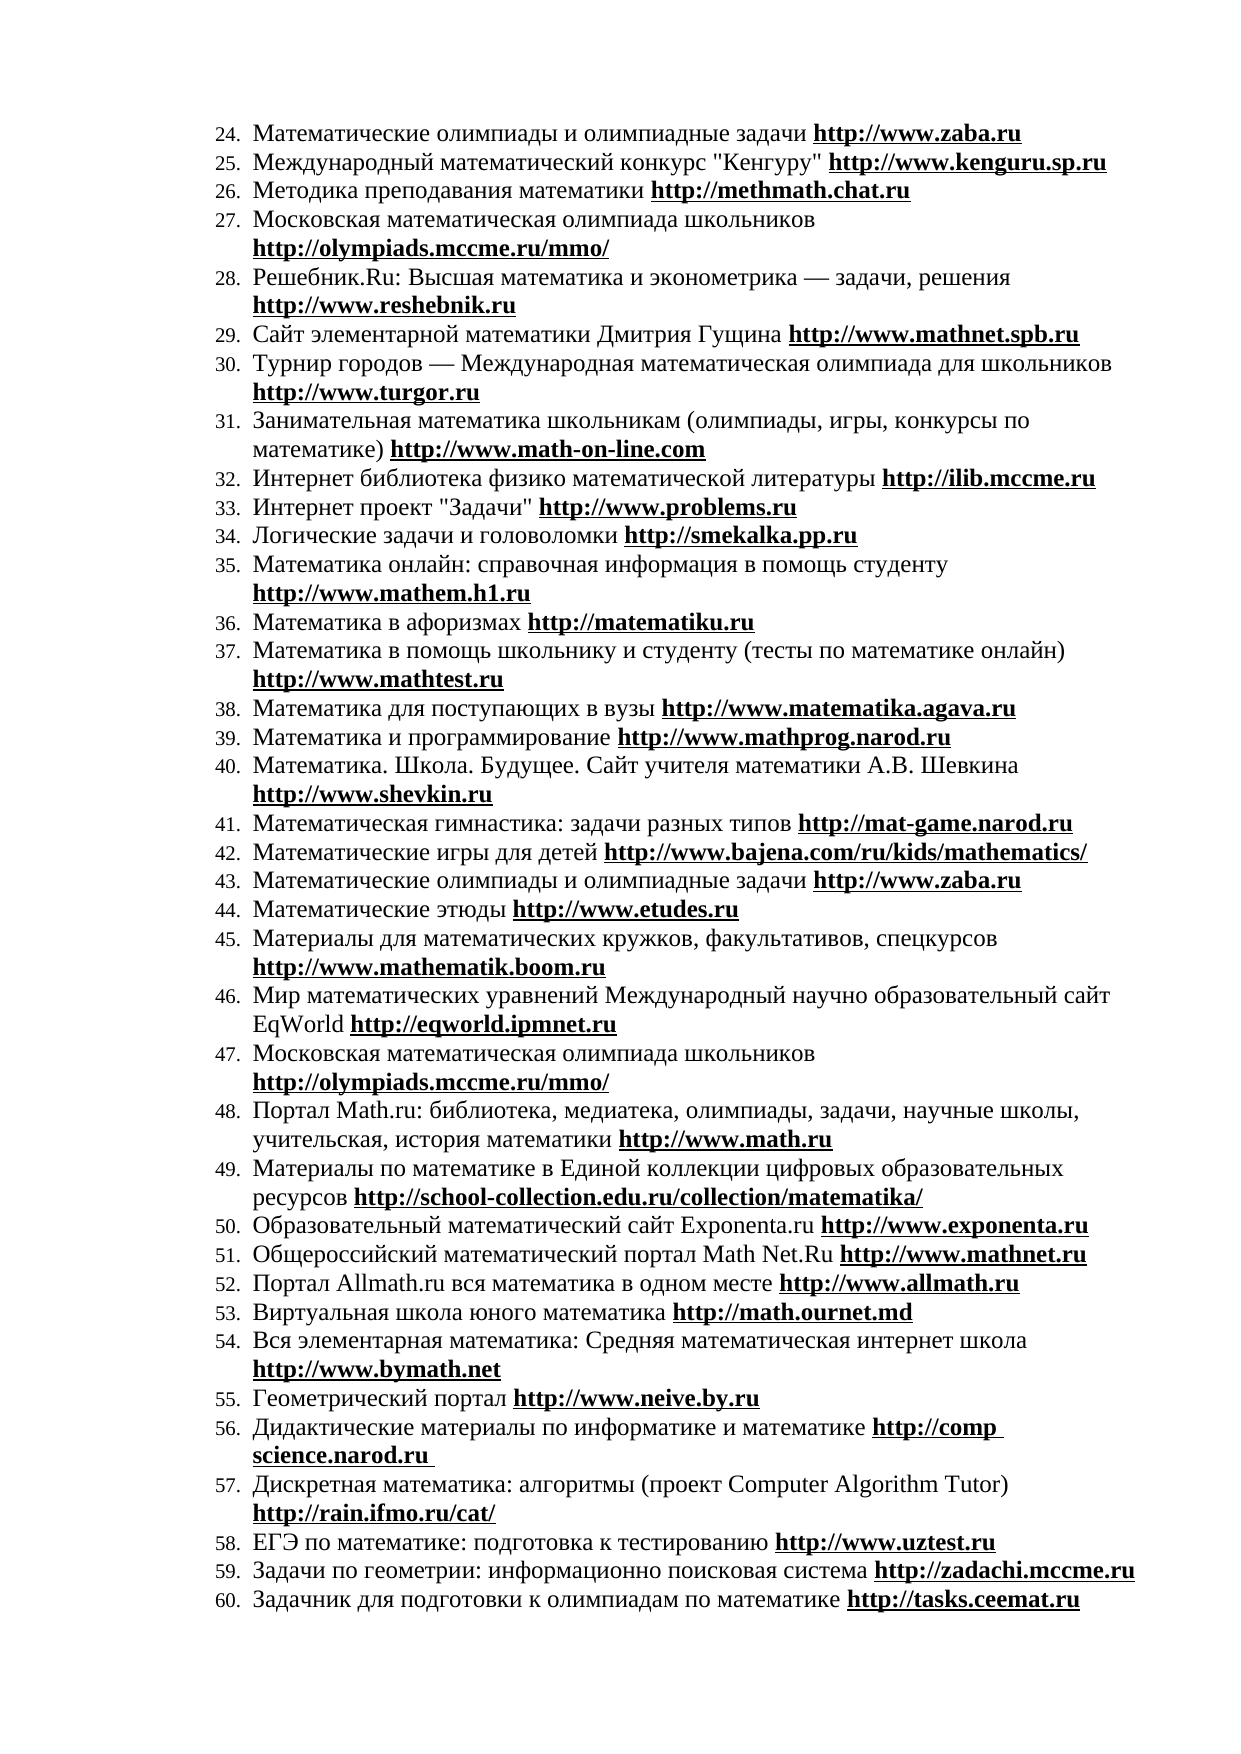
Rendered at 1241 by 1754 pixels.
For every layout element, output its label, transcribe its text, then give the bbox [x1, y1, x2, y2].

list Сайт элементарной математики Дмитрия Гущина http://www.mathnet.spb.ru [215, 319, 1152, 348]
list Занимательная математика школьникам (олимпиады, игры, конкурсы по математике) http://www.math-on-line.com [215, 406, 1152, 463]
list Методика преподавания математики http://methmath.chat.ru [215, 176, 1152, 204]
list Математические этюды http://www.etudes.ru [215, 894, 1152, 923]
list Математические игры для детей http://www.bajena.com/ru/kids/mathematics/ [215, 837, 1152, 866]
list Математическая гимнастика: задачи разных типов http://mat-game.narod.ru [215, 808, 1152, 837]
list Геометрический портал http://www.neive.by.ru [215, 1383, 1152, 1412]
list Образовательный математический сайт Exponenta.ru http://www.exponenta.ru [215, 1211, 1152, 1239]
list Материалы для математических кружков, факультативов, спецкурсов http://www.mathematik.boom.ru [215, 923, 1152, 981]
list Математика для поступающих в вузы http://www.matematika.agava.ru [215, 693, 1152, 722]
list Портал Math.ru: библиотека, медиатека, олимпиады, задачи, научные школы, учительская, история математики http://www.math.ru [215, 1096, 1152, 1153]
list Решебник.Ru: Высшая математика и эконометрика — задачи, решения http://www.reshebnik.ru [215, 262, 1152, 319]
list Логические задачи и головоломки http://smekalka.pp.ru [215, 521, 1152, 549]
list Задачи по геометрии: информационно поисковая система http://zadachi.mccme.ru [215, 1556, 1152, 1584]
list Задачник для подготовки к олимпиадам по математике http://tasks.ceemat.ru [215, 1584, 1152, 1613]
list Материалы по математике в Единой коллекции цифровых образовательных ресурсов http://school-collection.edu.ru/collection/matematika/ [215, 1153, 1152, 1211]
list Московская математическая олимпиада школьников http://olympiads.mccme.ru/mmo/ [215, 204, 1152, 262]
list Математика в афоризмах http://matematiku.ru [215, 607, 1152, 636]
list Дискретная математика: алгоритмы (проект Computer Algorithm Tutor) http://rain.ifmo.ru/cat/ [215, 1469, 1152, 1527]
list Математические олимпиады и олимпиадные задачи http://www.zaba.ru [215, 118, 1152, 147]
list Портал Allmath.ru вся математика в одном месте http://www.allmath.ru [215, 1268, 1152, 1297]
list Интернет проект "Задачи" http://www.problems.ru [215, 492, 1152, 521]
list Дидактические материалы по информатике и математике http://comp science.narod.ru [215, 1412, 1152, 1469]
list Математика в помощь школьнику и студенту (тесты по математике онлайн) http://www.mathtest.ru [215, 636, 1152, 693]
list Математические олимпиады и олимпиадные задачи http://www.zaba.ru [215, 866, 1152, 894]
list Интернет библиотека физико математической литературы http://ilib.mccme.ru [215, 463, 1152, 492]
list Математика онлайн: справочная информация в помощь студенту http://www.mathem.h1.ru [215, 549, 1152, 607]
list Мир математических уравнений Международный научно образовательный сайт EqWorld http://eqworld.ipmnet.ru [215, 981, 1152, 1038]
list Турнир городов — Международная математическая олимпиада для школьников http://www.turgor.ru [215, 348, 1152, 406]
list Общероссийский математический портал Math Net.Ru http://www.mathnet.ru [215, 1239, 1152, 1268]
list Московская математическая олимпиада школьников http://olympiads.mccme.ru/mmo/ [215, 1038, 1152, 1096]
list Виртуальная школа юного математика http://math.ournet.md [215, 1297, 1152, 1326]
list ЕГЭ по математике: подготовка к тестированию http://www.uztest.ru [215, 1527, 1152, 1556]
list Математика и программирование http://www.mathprog.narod.ru [215, 722, 1152, 751]
list Математика. Школа. Будущее. Сайт учителя математики А.В. Шевкина http://www.shevkin.ru [215, 751, 1152, 808]
list Вся элементарная математика: Средняя математическая интернет школа http://www.bymath.net [215, 1326, 1152, 1383]
list Международный математический конкурс "Кенгуру" http://www.kenguru.sp.ru [215, 147, 1152, 176]
